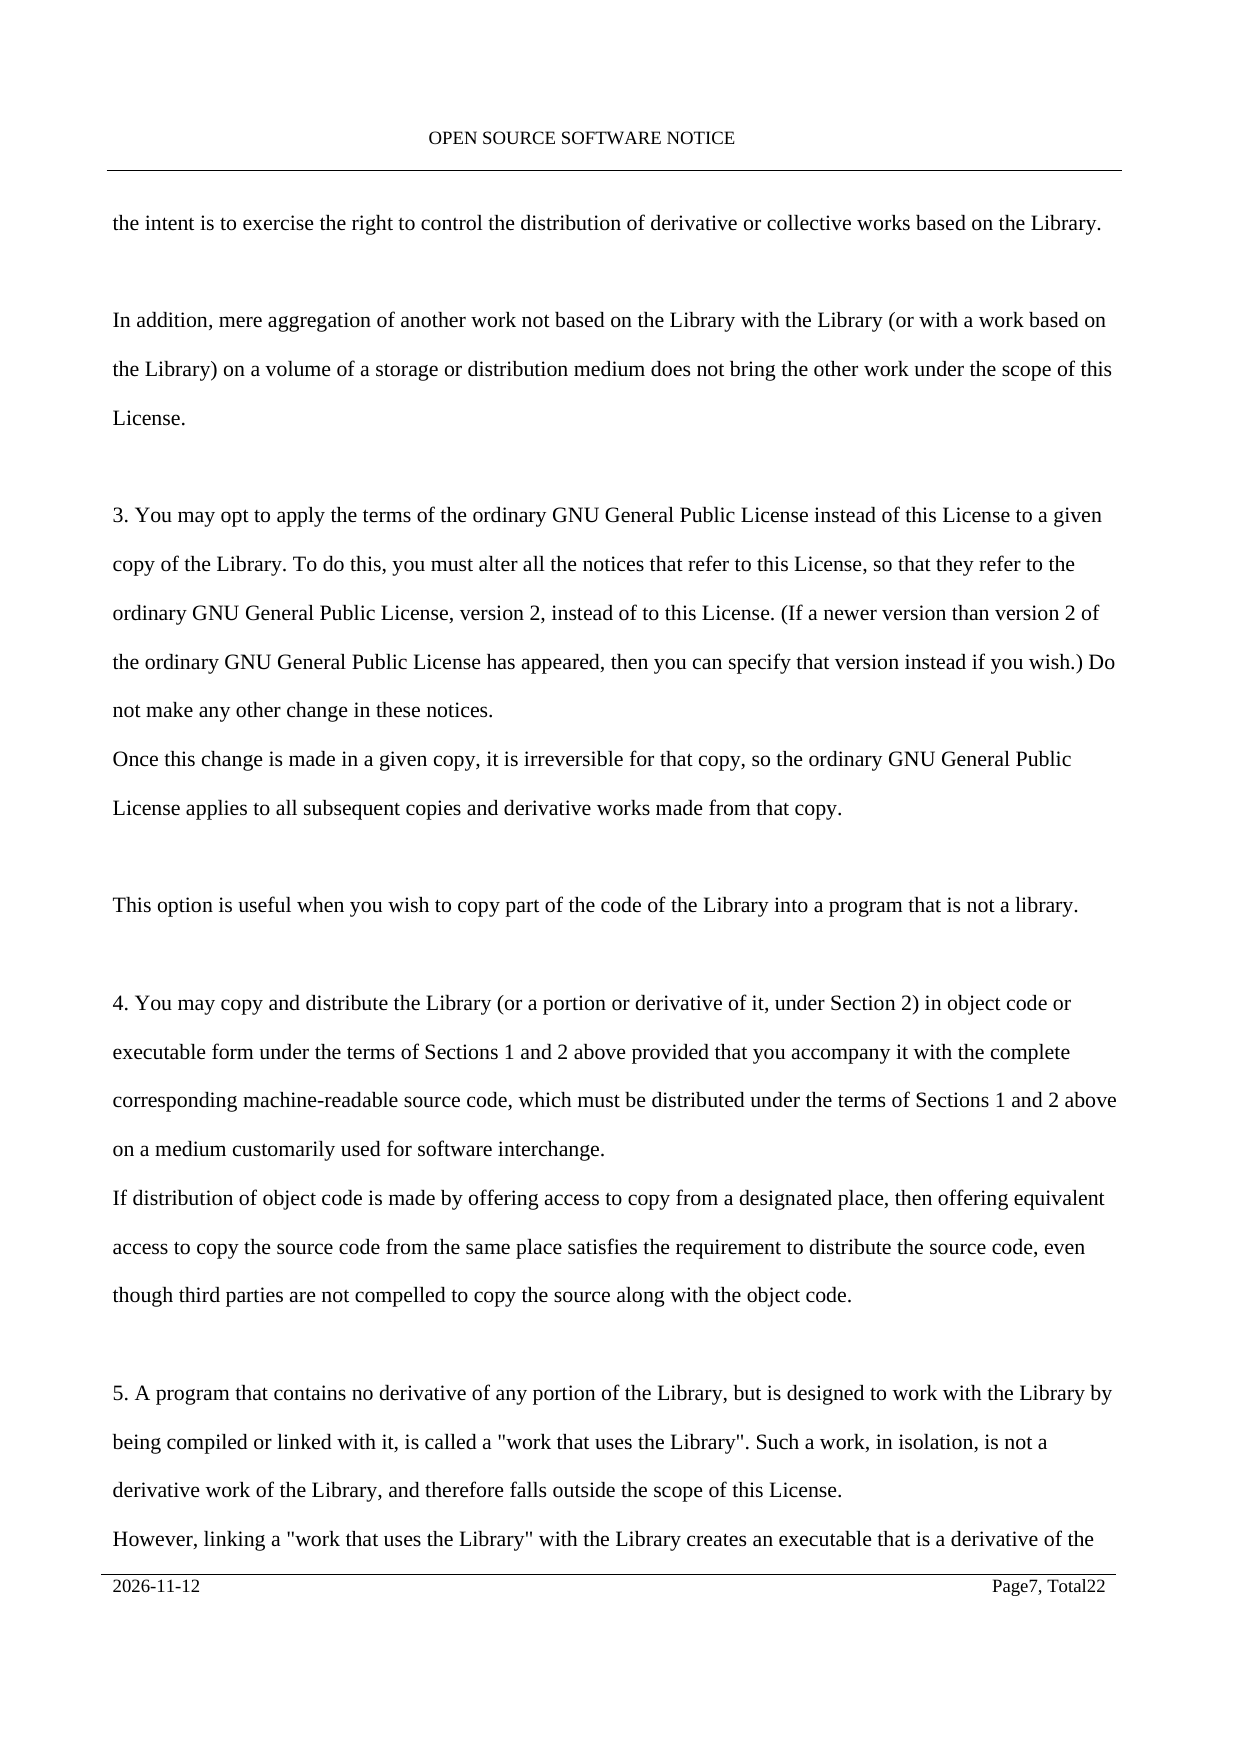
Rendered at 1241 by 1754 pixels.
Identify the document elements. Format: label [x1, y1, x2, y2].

text [112, 206, 1128, 1555]
